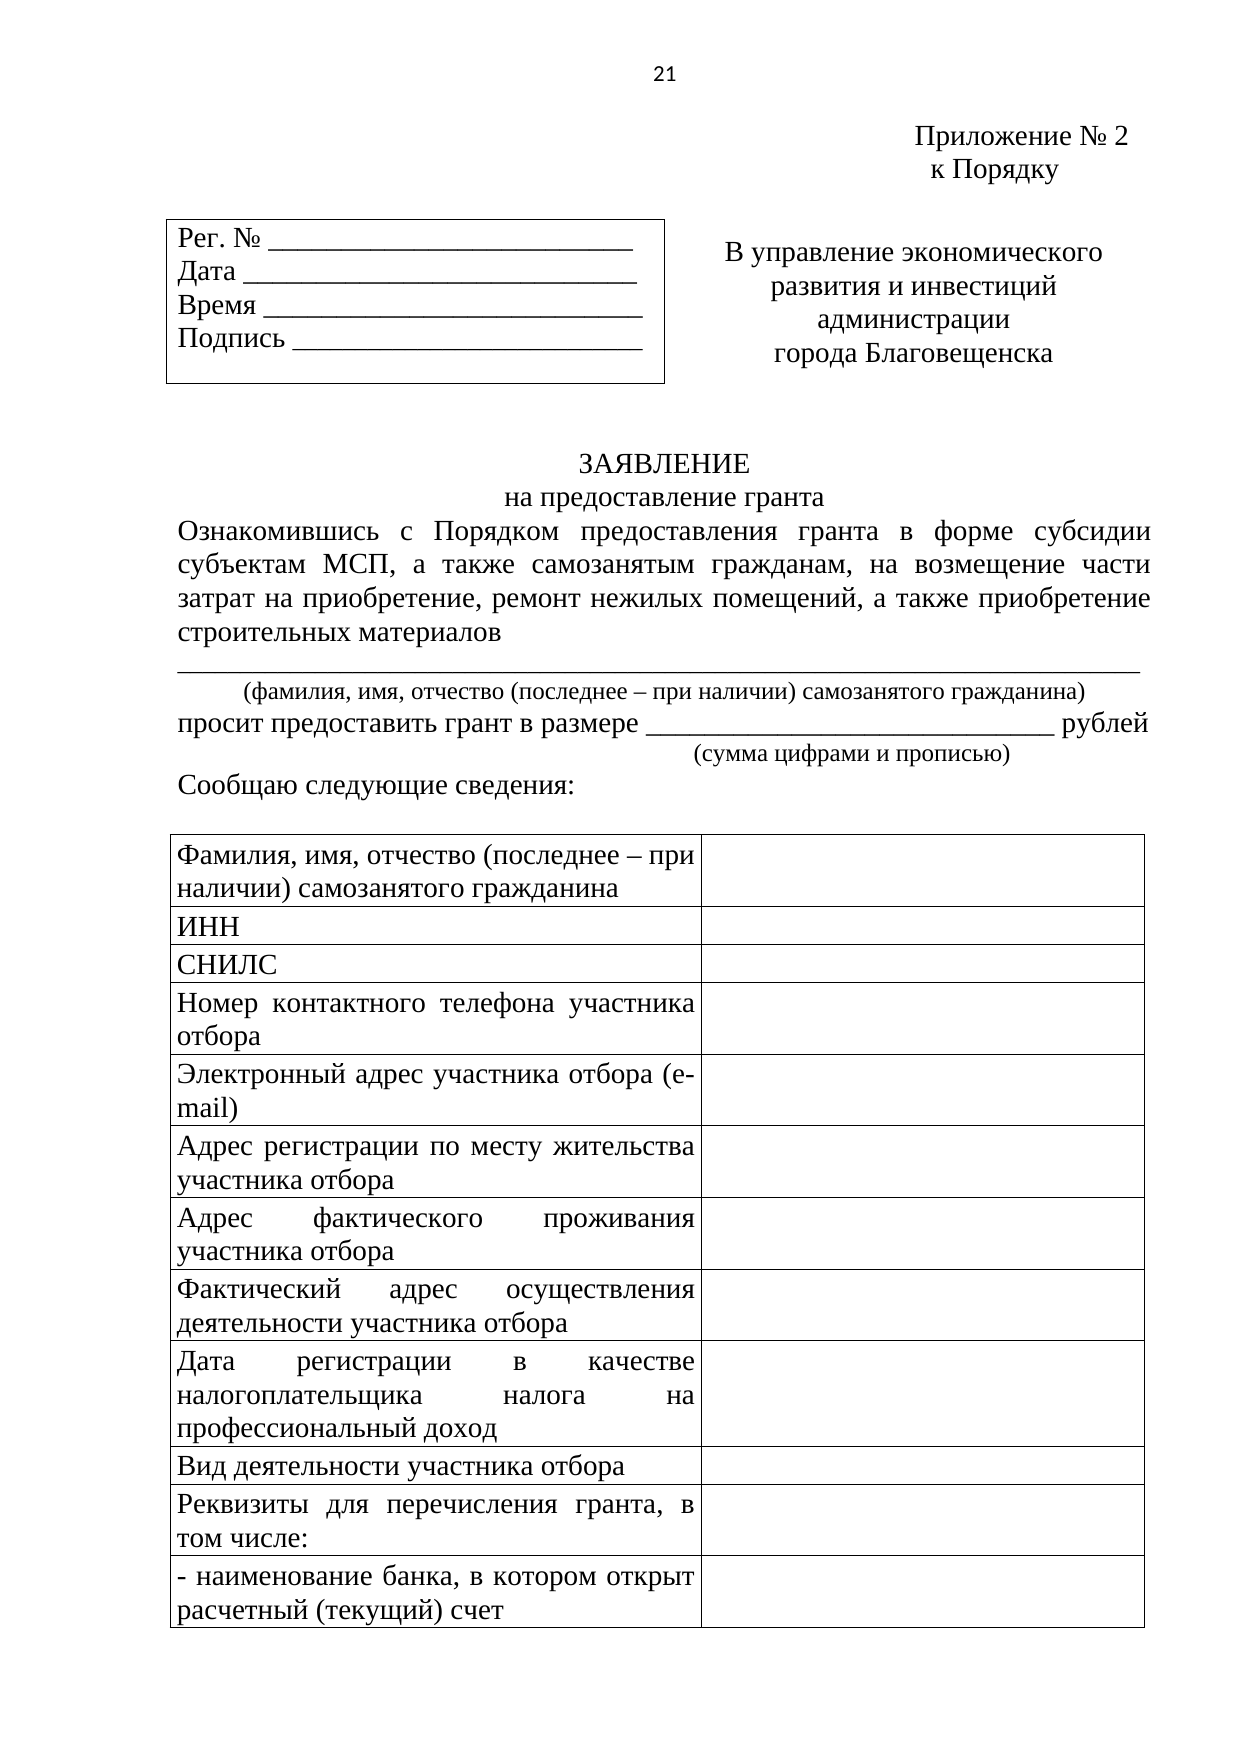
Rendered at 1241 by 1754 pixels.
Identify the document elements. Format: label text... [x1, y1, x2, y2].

table_cell - наименование банка, в котором открыт расчетный (текущий) счет [171, 1556, 701, 1627]
table_header [702, 835, 1144, 906]
text Приложение № 2 [177, 118, 1152, 152]
table_header Рег. № _________________________ [167, 220, 664, 253]
table_cell [702, 983, 1144, 1054]
table_cell Время __________________________ [167, 287, 664, 320]
table_cell [702, 1447, 1144, 1484]
table_cell [702, 1341, 1144, 1446]
table_cell [702, 907, 1144, 944]
text Ознакомившись с Порядком предоставления гранта в форме субсидии субъектам МСП, а также самозанятым гражданам, на возмещение части затрат на приобретение, ремонт нежилых помещений, а также приобретение строительных материалов [177, 513, 1152, 647]
table_cell [702, 1126, 1144, 1197]
text _____________________________________________________________________________ [177, 647, 1152, 676]
table_cell Дата ___________________________ [167, 253, 664, 287]
table_cell Дата регистрации в качестве налогоплательщика налога на профессиональный доход [171, 1341, 701, 1446]
table_cell Номер контактного телефона участника отбора [171, 983, 701, 1054]
table_cell Адрес регистрации по месту жительства участника отбора [171, 1126, 701, 1197]
table_cell [702, 1556, 1144, 1627]
table_cell [702, 1485, 1144, 1555]
table_cell Фактический адрес осуществления деятельности участника отбора [171, 1270, 701, 1340]
text к Порядку [177, 152, 1152, 185]
table_cell [702, 1198, 1144, 1269]
table_cell [702, 945, 1144, 982]
table_cell ИНН [171, 907, 701, 944]
table_cell СНИЛС [171, 945, 701, 982]
table_cell Вид деятельности участника отбора [171, 1447, 701, 1484]
text Сообщаю следующие сведения: [177, 767, 1152, 801]
table_header В управление экономического развития и инвестиций администрации города Благовещенска [665, 219, 1163, 383]
text (сумма цифрами и прописью) [177, 738, 1152, 767]
text ЗАЯВЛЕНИЕ [177, 446, 1152, 479]
table_cell Электронный адрес участника отбора (e-mail) [171, 1055, 701, 1125]
table_cell Адрес фактического проживания участника отбора [171, 1198, 701, 1269]
table_cell Реквизиты для перечисления гранта, в том числе: [171, 1485, 701, 1555]
table_cell Подпись ____________________________ [167, 320, 664, 383]
table_cell [702, 1270, 1144, 1340]
text (фамилия, имя, отчество (последнее – при наличии) самозанятого гражданина) [177, 676, 1152, 705]
table_cell [702, 1055, 1144, 1125]
text на предоставление гранта [177, 479, 1152, 513]
text просит предоставить грант в размере ____________________________ рублей [177, 705, 1152, 738]
table_header Фамилия, имя, отчество (последнее – при наличии) самозанятого гражданина [171, 835, 701, 906]
